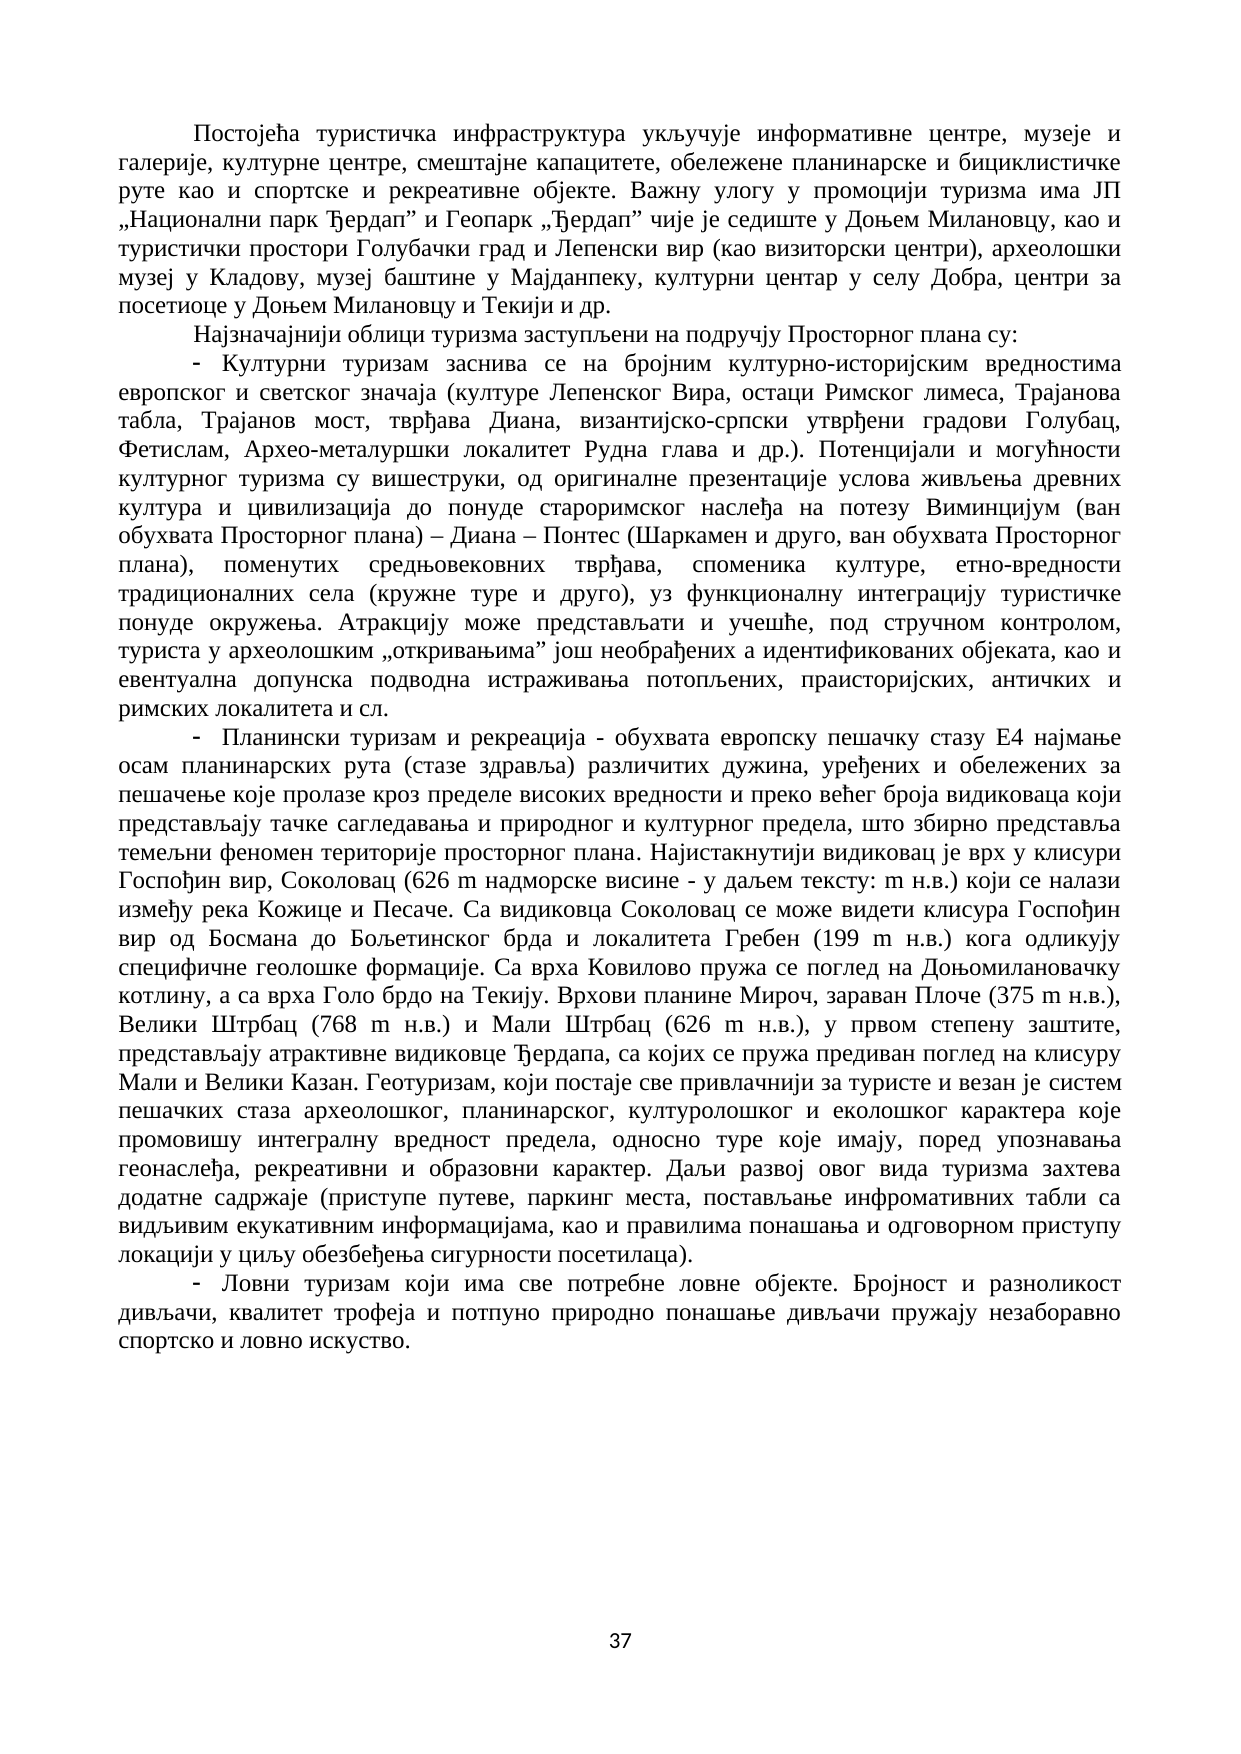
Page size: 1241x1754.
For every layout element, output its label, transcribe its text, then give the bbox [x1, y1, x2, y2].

text Најзначајнији облици туризма заступљени на подручју Просторног плана су: [118, 319, 1122, 348]
list Планински туризам и рекреација - обухвата европску пешачку стазу Е4 најмање осам планинарских рута (стазе здравља) различитих дужина, уређених и обележених за пешачење које пролазе кроз пределе високих вредности и преко већег броја видиковаца који представљају тачке сагледавања и природног и културног предела, што збирно представља темељни феномен територије просторног плана. Најистакнутији видиковац је врх у клисури Госпођин вир, Соколовац (626 m надморске висине - у даљем тексту: m н.в.) који се налази између река Кожице и Песаче. Са видиковца Соколовац се може видети клисура Госпођин вир од Босмана до Бољетинског брда и локалитета Гребен (199 m н.в.) кога одликују специфичне геолошке формације. Са врха Ковилово пружа се поглед на Доњомилановачку котлину, а са врха Голо брдо на Текију. Врхови планине Мироч, зараван Плоче (375 m н.в.), Велики Штрбац (768 m н.в.) и Мали Штрбац (626 m н.в.), у првом степену заштите, представљају атрактивне видиковце Ђердапа, са којих се пружа предиван поглед на клисуру Мали и Велики Казан. Геотуризам, који постаје све привлачнији за туристе и везан је систем пешачких стаза археолошког, планинарског, културолошког и еколошког карактера које промовишу интегралну вредност предела, односно туре које имају, поред упознавања геонаслеђа, рекреативни и образовни карактер. Даљи развој овог вида туризма захтева додатне садржаје (приступе путеве, паркинг места, постављање инфромативних табли са видљивим екукативним информацијама, као и правилима понашања и одговорном приступу локацији у циљу обезбеђења сигурности посетилаца). [118, 722, 1122, 1268]
list Ловни туризам који има све потребне ловне објекте. Бројност и разноликост дивљачи, квалитет трофеја и потпуно природно понашање дивљачи пружају незаборавно спортско и ловно искуство. [118, 1268, 1122, 1354]
text Постојећа туристичка инфраструктура укључује информативне центре, музеје и галерије, културне центре, смештајне капацитете, обележене планинарске и бициклистичке руте као и спортске и рекреативне објекте. Важну улогу у промоцији туризма има ЈП „Национални парк Ђердап” и Геопарк „Ђердап” чије је седиште у Доњем Милановцу, као и туристички простори Голубачки град и Лепенски вир (као визиторски центри), археолошки музеј у Кладову, музеј баштине у Мајданпеку, културни центар у селу Добра, центри за посетиоце у Доњем Милановцу и Текији и др. [118, 118, 1122, 319]
list Културни туризам заснива се на бројним културно-историјским вредностима eвропског и светског значаја (културе Лепенског Вира, остаци Римског лимеса, Трајанова табла, Трајанов мост, тврђава Диана, византијско-српски утврђени градови Голубац, Фетислам, Архео-металуршки локалитет Рудна глава и др.). Потенцијали и могућности културног туризма су вишеструки, од оригиналне презентације услова живљења древних култура и цивилизација до понуде староримског наслеђа на потезу Виминцијум (ван обухвата Просторног плана) – Диана – Понтес (Шаркамен и друго, ван обухвата Просторног плана), поменутих средњовековних тврђава, споменика културе, етно-вредности традиционалних села (кружне туре и друго), уз функционалну интеграцију туристичке понуде окружења. Атракцију може представљати и учешће, под стручном контролом, туриста у археолошким „откривањима” још необрађених а идентификованих објеката, као и евентуална допунска подводна истраживања потопљених, праисторијских, античких и римских локалитета и сл. [118, 348, 1122, 722]
